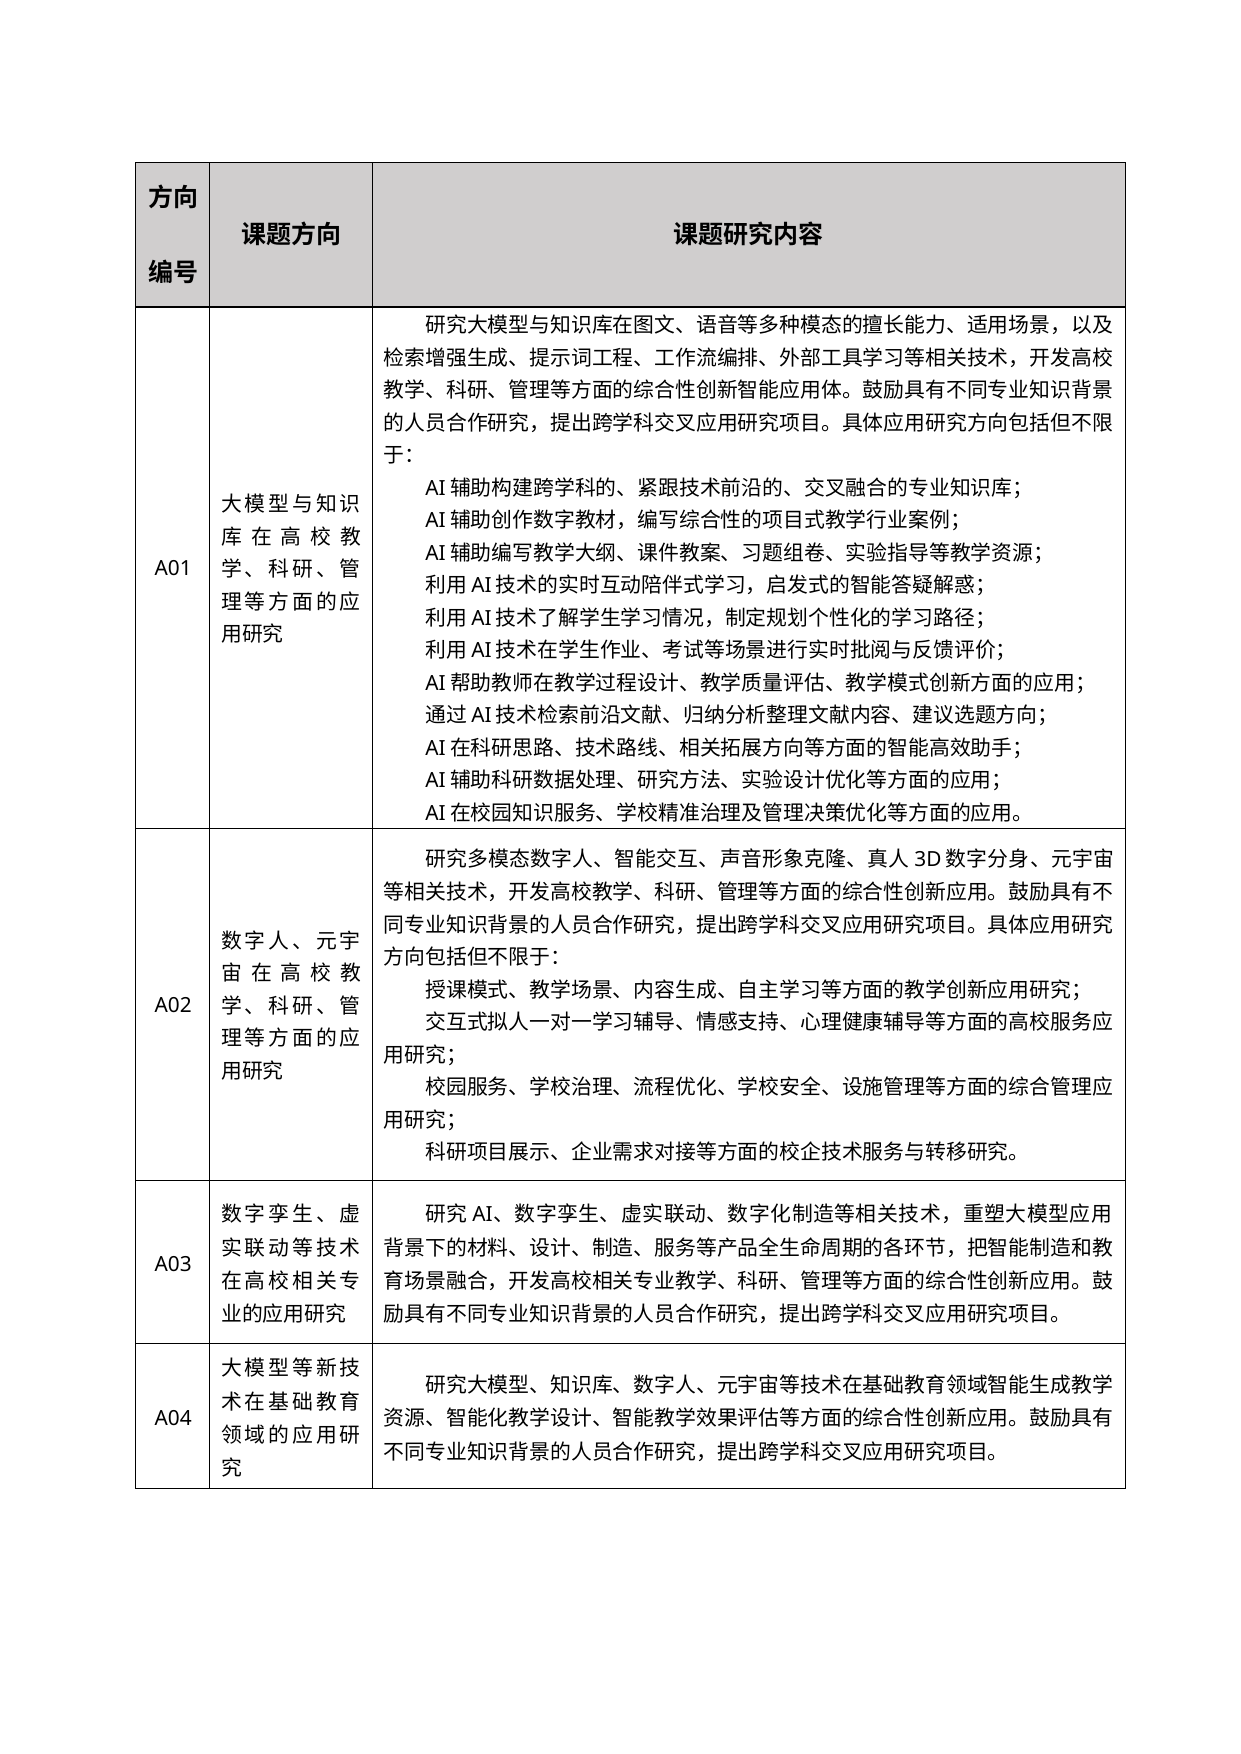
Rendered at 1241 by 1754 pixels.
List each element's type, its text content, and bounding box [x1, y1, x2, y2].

table_cell 大模型等新技术在基础教育领域的应用研究 [210, 1344, 372, 1488]
table_cell A03 [136, 1181, 209, 1342]
table_cell 数字孪生、虚实联动等技术在高校相关专业的应用研究 [210, 1181, 372, 1342]
table_cell 数字人、元宇宙在高校教学、科研、管理等方面的应用研究 [210, 829, 372, 1180]
table_header 方向编号 [136, 163, 209, 306]
table_cell 研究AI、数字孪生、虚实联动、数字化制造等相关技术，重塑大模型应用背景下的材料、设计、制造、服务等产品全生命周期的各环节，把智能制造和教育场景融合，开发高校相关专业教学、科研、管理等方面的综合性创新应用。鼓励具有不同专业知识背景的人员合作研究，提出跨学科交叉应用研究项目。 [373, 1181, 1125, 1342]
table_header 课题研究内容 [373, 163, 1125, 306]
table_cell A02 [136, 829, 209, 1180]
table_header 课题方向 [210, 163, 372, 306]
table_cell 大模型与知识库在高校教学、科研、管理等方面的应用研究 [210, 308, 372, 827]
table_cell A04 [136, 1344, 209, 1488]
table_cell A01 [136, 308, 209, 827]
table_cell 研究大模型与知识库在图文、语音等多种模态的擅长能力、适用场景，以及检索增强生成、提示词工程、工作流编排、外部工具学习等相关技术，开发高校教学、科研、管理等方面的综合性创新智能应用体。鼓励具有不同专业知识背景的人员合作研究，提出跨学科交叉应用研究项目。具体应用研究方向包括但不限于： AI辅助构建跨学科的、紧跟技术前沿的、交叉融合的专业知识库； AI辅助创作数字教材，编写综合性的项目式教学行业案例； AI辅助编写教学大纲、课件教案、习题组卷、实验指导等教学资源； 利用AI技术的实时互动陪伴式学习，启发式的智能答疑解惑； 利用AI技术了解学生学习情况，制定规划个性化的学习路径； 利用AI技术在学生作业、考试等场景进行实时批阅与反馈评价； AI帮助教师在教学过程设计、教学质量评估、教学模式创新方面的应用； 通过AI技术检索前沿文献、归纳分析整理文献内容、建议选题方向； AI在科研思路、技术路线、相关拓展方向等方面的智能高效助手； AI辅助科研数据处理、研究方法、实验设计优化等方面的应用； AI在校园知识服务、学校精准治理及管理决策优化等方面的应用。 [373, 308, 1125, 827]
table_cell 研究多模态数字人、智能交互、声音形象克隆、真人3D数字分身、元宇宙等相关技术，开发高校教学、科研、管理等方面的综合性创新应用。鼓励具有不同专业知识背景的人员合作研究，提出跨学科交叉应用研究项目。具体应用研究方向包括但不限于： 授课模式、教学场景、内容生成、自主学习等方面的教学创新应用研究； 交互式拟人一对一学习辅导、情感支持、心理健康辅导等方面的高校服务应用研究； 校园服务、学校治理、流程优化、学校安全、设施管理等方面的综合管理应用研究； 科研项目展示、企业需求对接等方面的校企技术服务与转移研究。 [373, 829, 1125, 1180]
table_cell 研究大模型、知识库、数字人、元宇宙等技术在基础教育领域智能生成教学资源、智能化教学设计、智能教学效果评估等方面的综合性创新应用。鼓励具有不同专业知识背景的人员合作研究，提出跨学科交叉应用研究项目。 [373, 1344, 1125, 1488]
